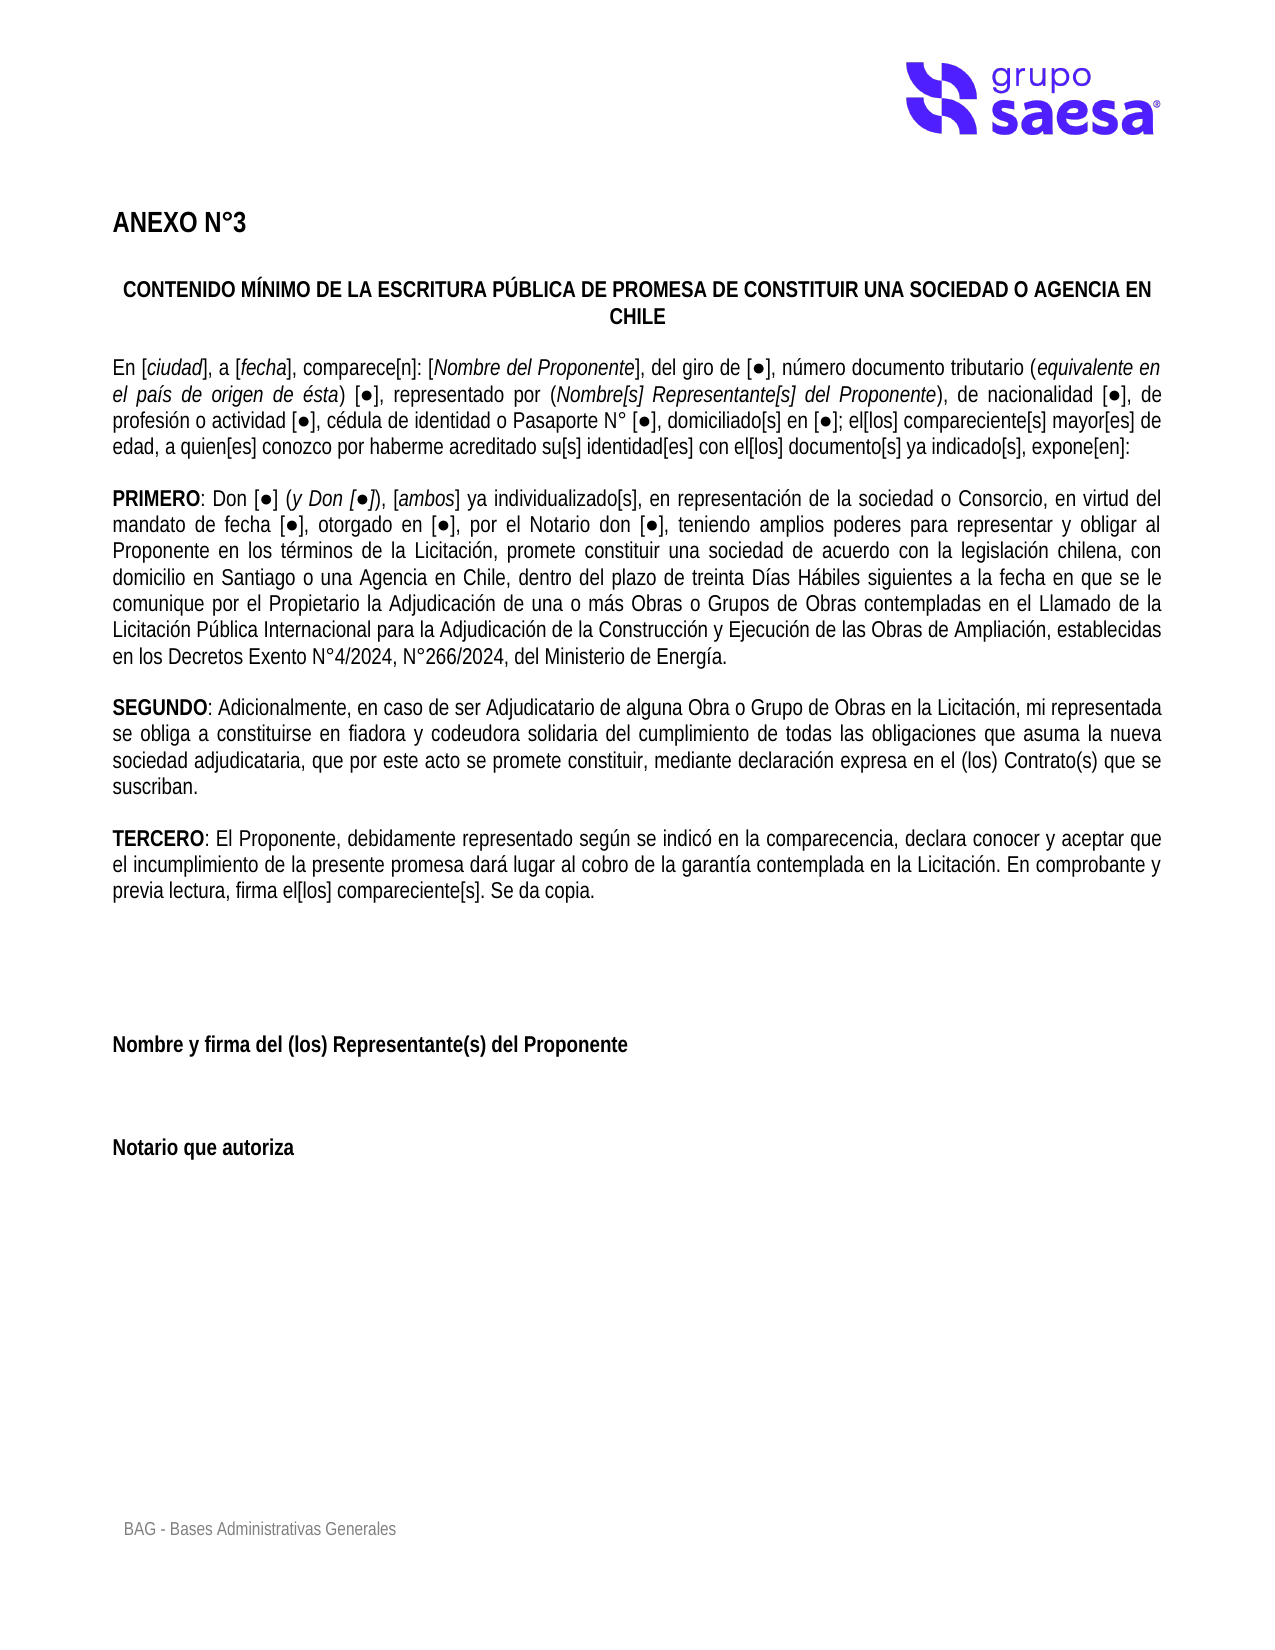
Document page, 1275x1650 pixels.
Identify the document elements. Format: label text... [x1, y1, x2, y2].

text SEGUNDO: Adicionalmente, en caso de ser Adjudicatario de alguna Obra o Grupo de Obras en la Licitación, mi representada se obliga a constituirse en fiadora y codeudora solidaria del cumplimiento de todas las obligaciones que asuma la nueva sociedad adjudicataria, que por este acto se promete constituir, mediante declaración expresa en el (los) Contrato(s) que se suscriban. [112, 694, 1162, 799]
text Notario que autoriza [112, 1134, 1162, 1160]
text Nombre y firma del (los) Representante(s) del Proponente [112, 1031, 1162, 1058]
picture [902, 54, 1163, 143]
subtitle Anexo N°3 [112, 206, 1162, 239]
text PRIMERO: Don [●] (y Don [●]), [ambos] ya individualizado[s], en representación de la sociedad o Consorcio, en virtud del mandato de fecha [●], otorgado en [●], por el Notario don [●], teniendo amplios poderes para representar y obligar al Proponente en los términos de la Licitación, promete constituir una sociedad de acuerdo con la legislación chilena, con domicilio en Santiago o una Agencia en Chile, dentro del plazo de treinta Días Hábiles siguientes a la fecha en que se le comunique por el Propietario la Adjudicación de una o más Obras o Grupos de Obras contempladas en el Llamado de la Licitación Pública Internacional para la Adjudicación de la Construcción y Ejecución de las Obras de Ampliación, establecidas en los Decretos Exento N°4/2024, N°266/2024, del Ministerio de Energía. [112, 484, 1162, 669]
text En [ciudad], a [fecha], comparece[n]: [Nombre del Proponente], del giro de [●], número documento tributario (equivalente en el país de origen de ésta) [●], representado por (Nombre[s] Representante[s] del Proponente), de nacionalidad [●], de profesión o actividad [●], cédula de identidad o Pasaporte N° [●], domiciliado[s] en [●]; el[los] compareciente[s] mayor[es] de edad, a quien[es] conozco por haberme acreditado su[s] identidad[es] con el[los] documento[s] ya indicado[s], expone[en]: [112, 354, 1162, 459]
text TERCERO: El Proponente, debidamente representado según se indicó en la comparecencia, declara conocer y aceptar que el incumplimiento de la presente promesa dará lugar al cobro de la garantía contemplada en la Licitación. En comprobante y previa lectura, firma el[los] compareciente[s]. Se da copia. [112, 824, 1162, 903]
text CONTENIDO MÍNIMO DE LA ESCRITURA PÚBLICA DE PROMESA DE CONSTITUIR UNA SOCIEDAD O AGENCIA EN CHILE [112, 276, 1162, 329]
